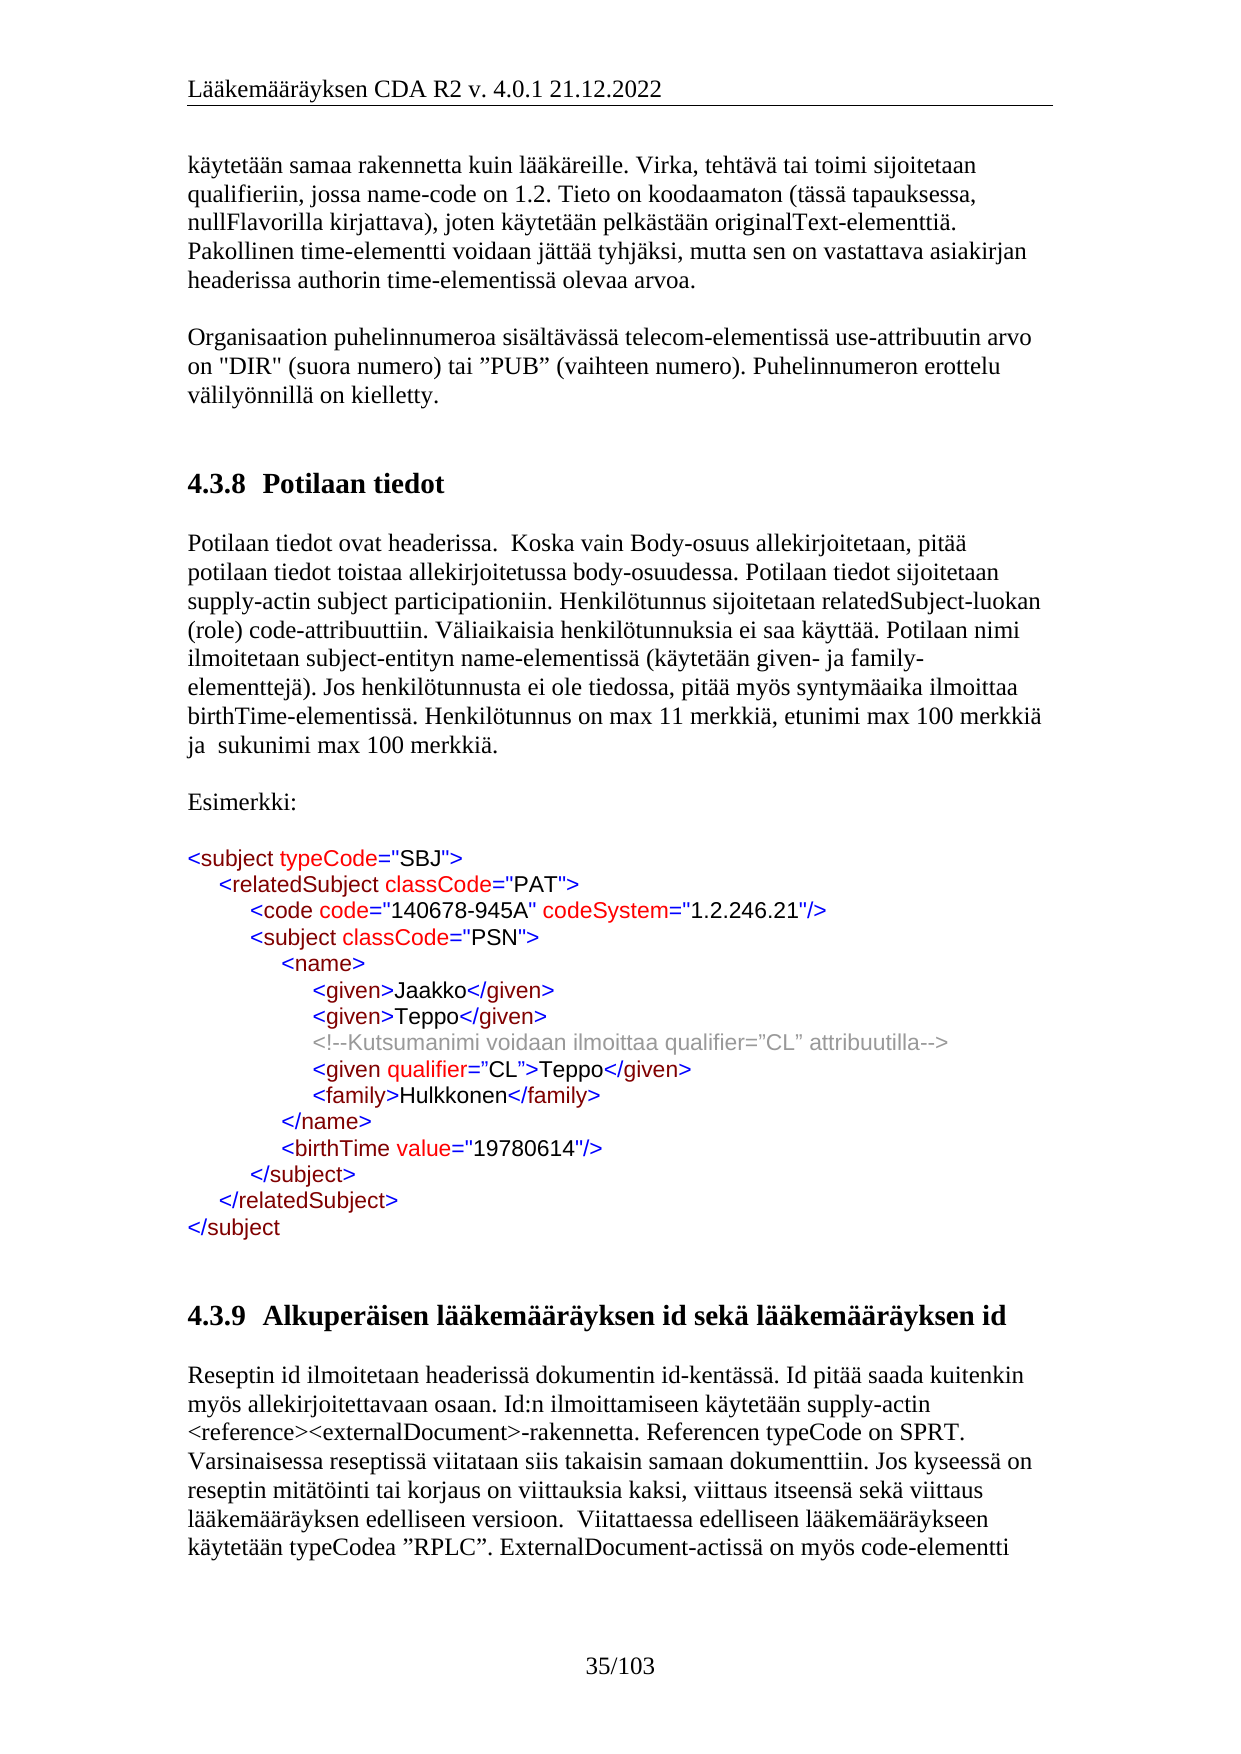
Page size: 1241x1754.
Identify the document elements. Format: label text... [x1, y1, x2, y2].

text </name> [187, 1108, 1053, 1135]
text <given qualifier=”CL”>Teppo</given> [187, 1056, 1053, 1082]
text </subject> [187, 1161, 1053, 1187]
text Organisaation puhelinnumeroa sisältävässä telecom-elementissä use-attribuutin arvo on "DIR" (suora numero) tai ”PUB” (vaihteen numero). Puhelinnumeron erottelu välilyönnillä on kielletty. [187, 322, 1053, 409]
text <given>Jaakko</given> [187, 977, 1053, 1003]
subtitle Alkuperäisen lääkemääräyksen id sekä lääkemääräyksen id [187, 1298, 1053, 1331]
text <family>Hulkkonen</family> [187, 1082, 1053, 1108]
text </relatedSubject> [187, 1187, 1053, 1214]
text <code code="140678-945A" codeSystem="1.2.246.21"/> [187, 897, 1053, 924]
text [187, 1360, 1053, 1561]
text <given>Teppo</given> [187, 1003, 1053, 1029]
text </subject [187, 1214, 1053, 1240]
text <relatedSubject classCode="PAT"> [187, 871, 1053, 897]
text <birthTime value="19780614"/> [187, 1135, 1053, 1161]
text Potilaan tiedot ovat headerissa. Koska vain Body-osuus allekirjoitetaan, pitää potilaan tiedot toistaa allekirjoitetussa body-osuudessa. Potilaan tiedot sijoitetaan supply-actin subject participationiin. Henkilötunnus sijoitetaan relatedSubject-luokan (role) code-attribuuttiin. Väliaikaisia henkilötunnuksia ei saa käyttää. Potilaan nimi ilmoitetaan subject-entityn name-elementissä (käytetään given- ja family-elementtejä). Jos henkilötunnusta ei ole tiedossa, pitää myös syntymäaika ilmoittaa birthTime-elementissä. Henkilötunnus on max 11 merkkiä, etunimi max 100 merkkiä ja sukunimi max 100 merkkiä. [187, 528, 1053, 758]
text <subject classCode="PSN"> [187, 924, 1053, 950]
text <name> [187, 950, 1053, 977]
text <subject typeCode="SBJ"> [187, 845, 1053, 871]
text <!--Kutsumanimi voidaan ilmoittaa qualifier=”CL” attribuutilla--> [187, 1029, 1053, 1056]
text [187, 150, 1053, 294]
subtitle Potilaan tiedot [187, 466, 1053, 500]
text Esimerkki: [187, 787, 1053, 816]
